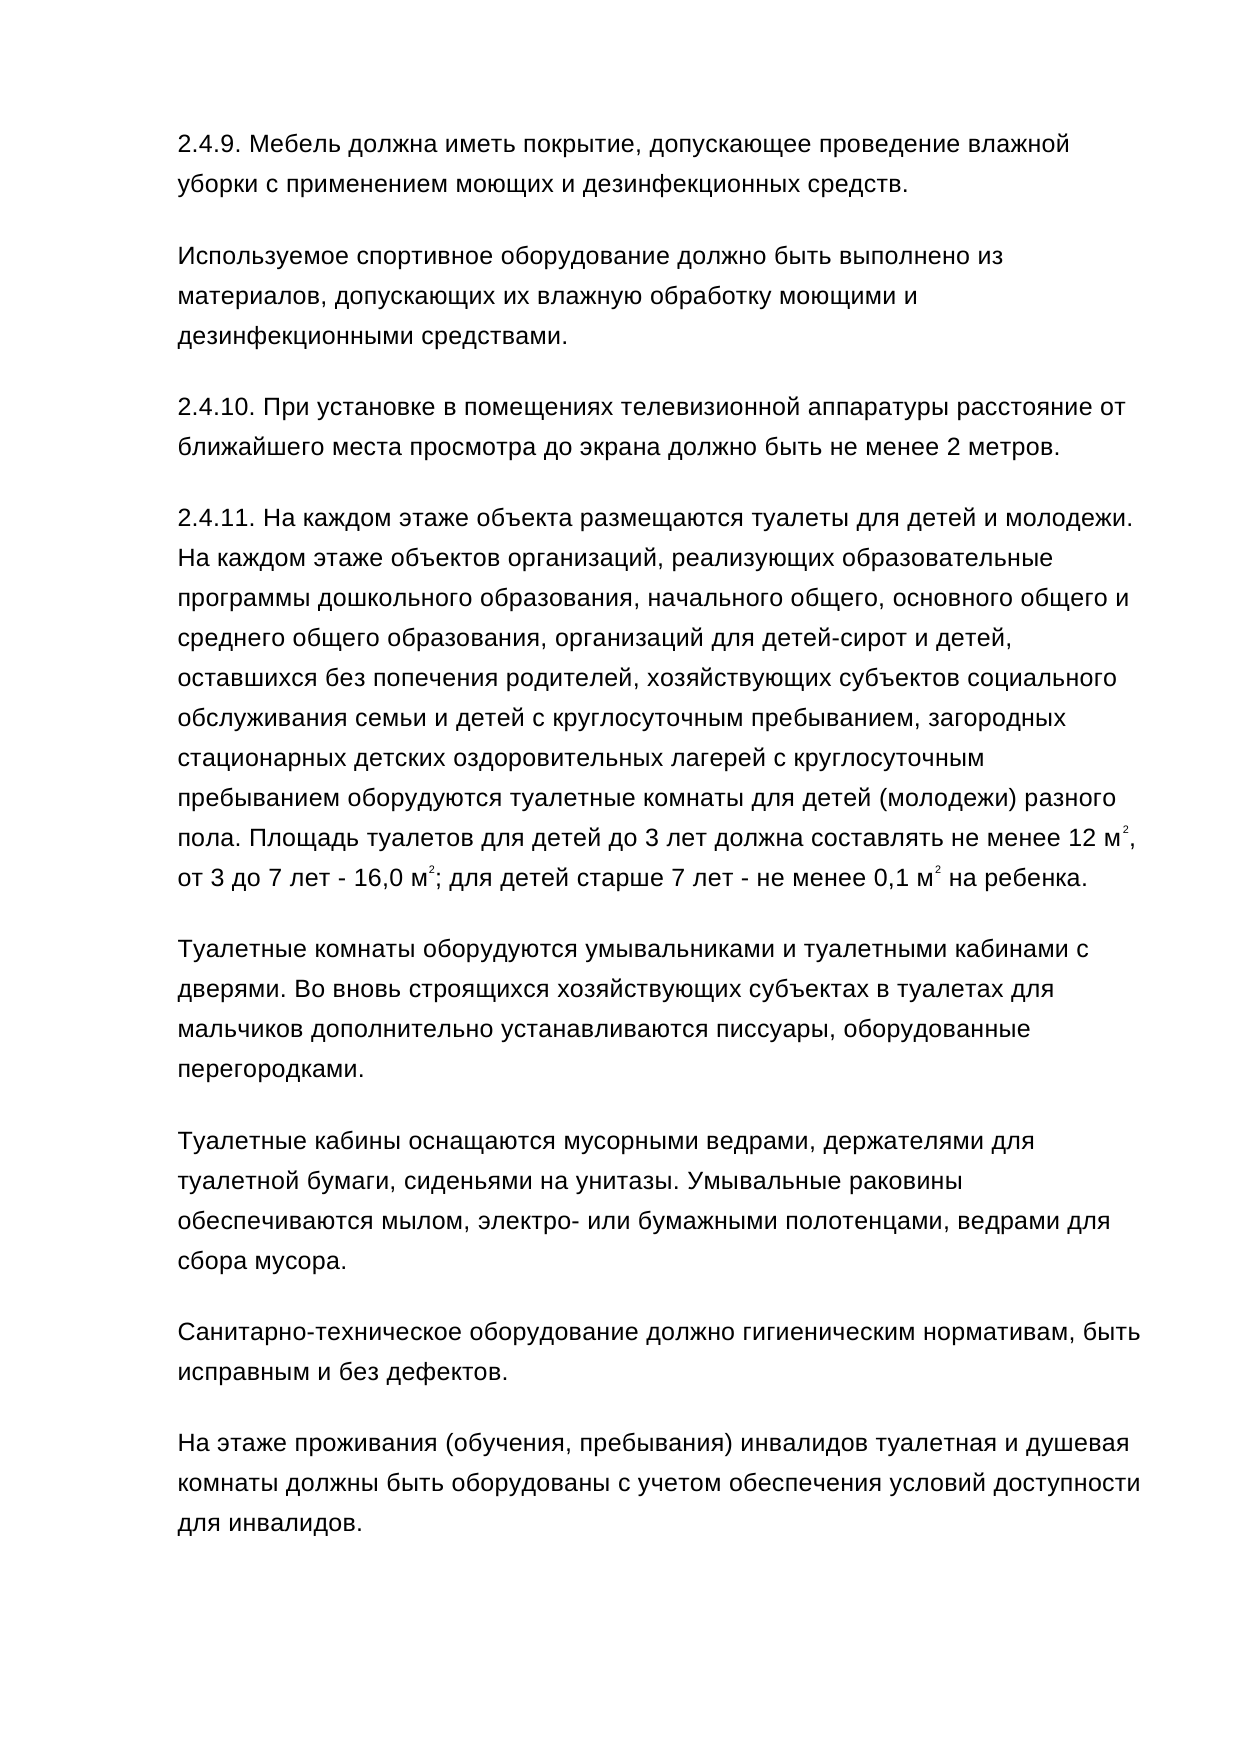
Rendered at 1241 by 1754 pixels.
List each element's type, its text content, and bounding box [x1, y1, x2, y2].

text Санитарно-техническое оборудование должно гигиеническим нормативам, быть исправным и без дефектов. [177, 1306, 1152, 1386]
text Туалетные комнаты оборудуются умывальниками и туалетными кабинами с дверями. Во вновь строящихся хозяйствующих субъектах в туалетах для мальчиков дополнительно устанавливаются писсуары, оборудованные перегородками. [177, 923, 1152, 1083]
text Туалетные кабины оснащаются мусорными ведрами, держателями для туалетной бумаги, сиденьями на унитазы. Умывальные раковины обеспечиваются мылом, электро- или бумажными полотенцами, ведрами для сбора мусора. [177, 1114, 1152, 1274]
text 2.4.11. На каждом этаже объекта размещаются туалеты для детей и молодежи. На каждом этаже объектов организаций, реализующих образовательные программы дошкольного образования, начального общего, основного общего и среднего общего образования, организаций для детей-сирот и детей, оставшихся без попечения родителей, хозяйствующих субъектов социального обслуживания семьи и детей с круглосуточным пребыванием, загородных стационарных детских оздоровительных лагерей с круглосуточным пребыванием оборудуются туалетные комнаты для детей (молодежи) разного пола. Площадь туалетов для детей до 3 лет должна составлять не менее 12 м2, от 3 до 7 лет - 16,0 м2; для детей старше 7 лет - не менее 0,1 м2 на ребенка. [177, 492, 1152, 892]
text Используемое спортивное оборудование должно быть выполнено из материалов, допускающих их влажную обработку моющими и дезинфекционными средствами. [177, 229, 1152, 349]
text 2.4.9. Мебель должна иметь покрытие, допускающее проведение влажной уборки с применением моющих и дезинфекционных средств. [177, 118, 1152, 198]
text 2.4.10. При установке в помещениях телевизионной аппаратуры расстояние от ближайшего места просмотра до экрана должно быть не менее 2 метров. [177, 381, 1152, 461]
text На этаже проживания (обучения, пребывания) инвалидов туалетная и душевая комнаты должны быть оборудованы с учетом обеспечения условий доступности для инвалидов. [177, 1417, 1152, 1537]
